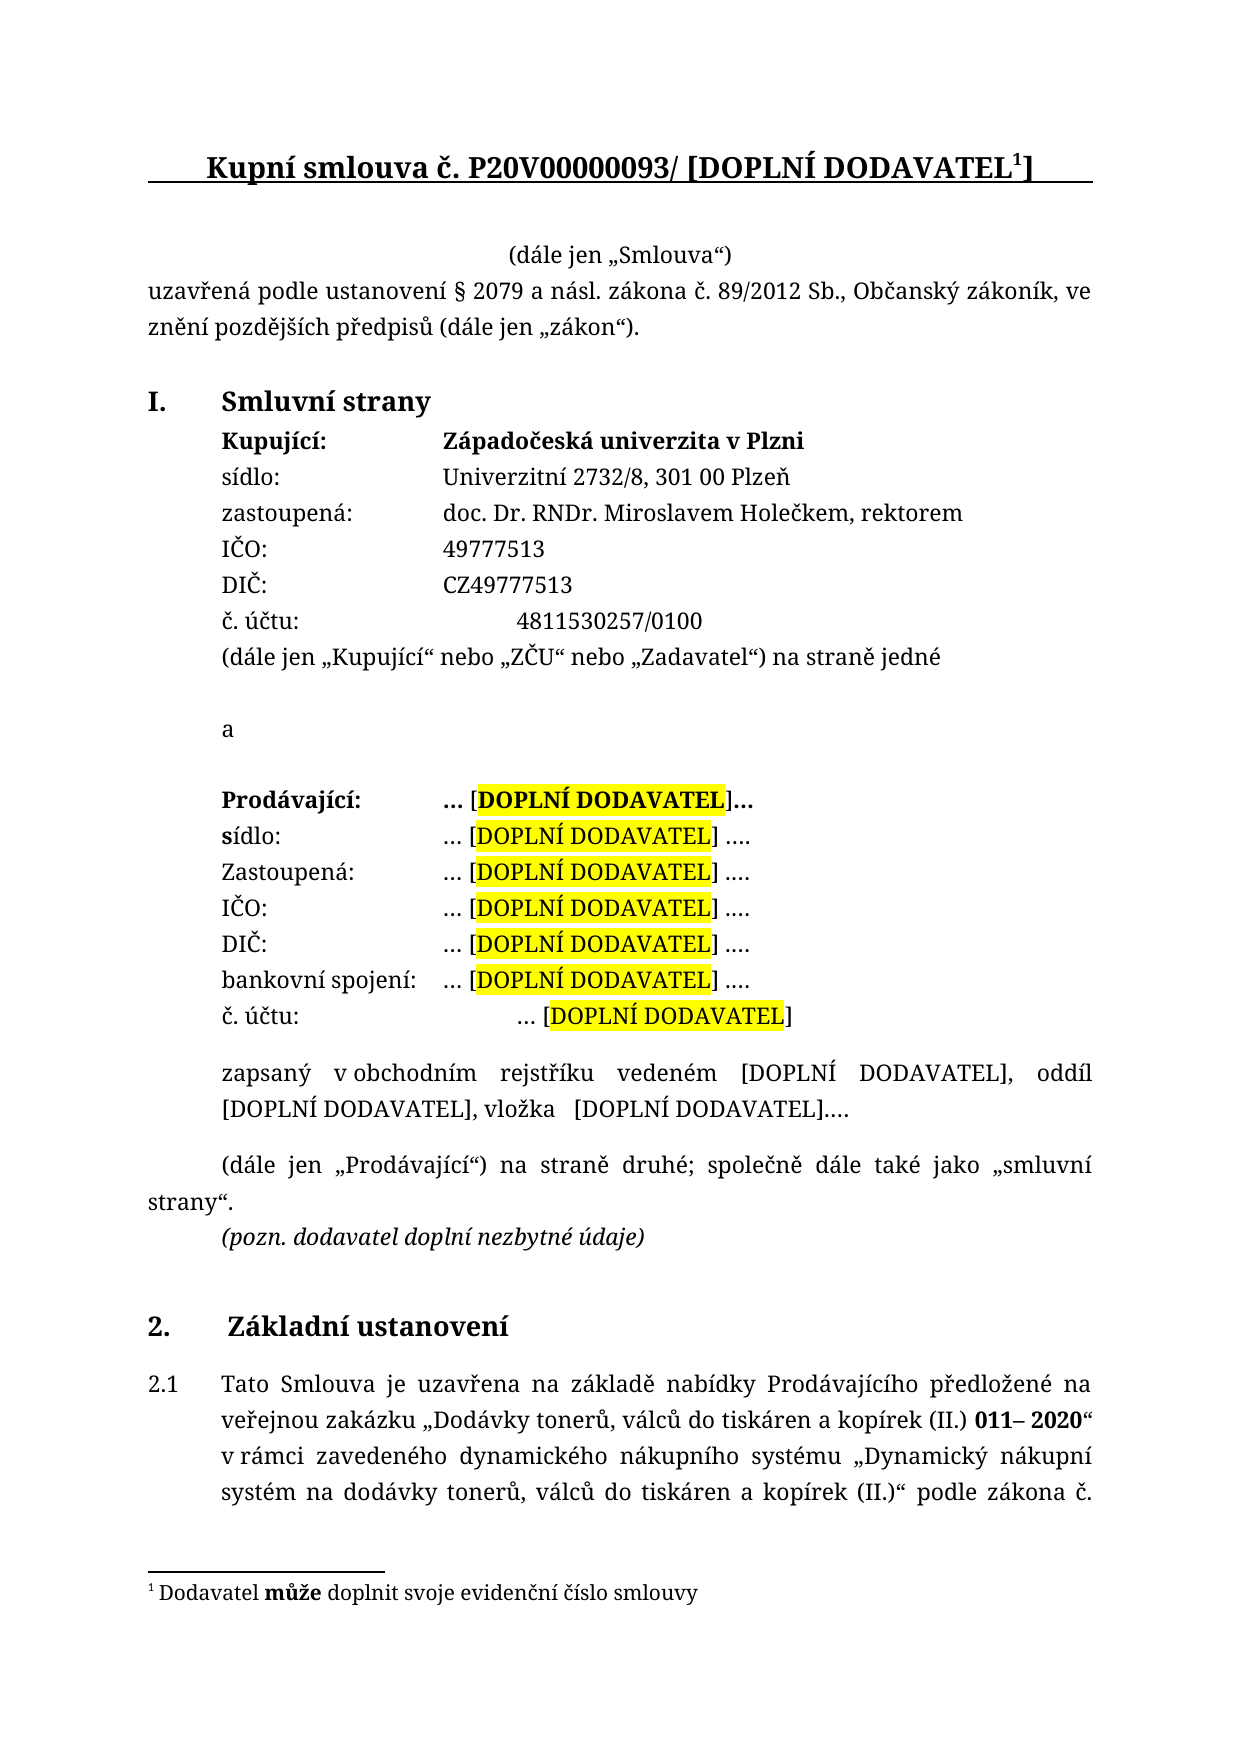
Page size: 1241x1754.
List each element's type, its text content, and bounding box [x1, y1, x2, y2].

text 2. Základní ustanovení [148, 1307, 1093, 1344]
text bankovní spojení: … [DOPLNÍ DODAVATEL] .… [711, 964, 1093, 995]
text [148, 1368, 1093, 1507]
text č. účtu: 4811530257/0100 [221, 605, 1093, 636]
text uzavřená podle ustanovení § 2079 a násl. zákona č. 89/2012 Sb., Občanský zákoník, ve znění pozdějších předpisů (dále jen „zákon“). [148, 275, 1093, 342]
text DIČ: … [DOPLNÍ DODAVATEL] .… [711, 928, 1093, 959]
text Zastoupená: … [DOPLNÍ DODAVATEL] .… [221, 856, 476, 887]
text a [221, 712, 1093, 744]
text sídlo: Univerzitní 2732/8, 301 00 Plzeň [221, 461, 1093, 492]
text (dále jen „Prodávající“) na straně druhé; společně dále také jako „smluvní strany“. [148, 1149, 1093, 1217]
text IČO: 49777513 [221, 533, 1093, 564]
text DIČ: … [DOPLNÍ DODAVATEL] .… [221, 928, 476, 959]
text (dále jen „Kupující“ nebo „ZČU“ nebo „Zadavatel“) na straně jedné [221, 641, 1093, 672]
text zastoupená: doc. Dr. RNDr. Miroslavem Holečkem, rektorem [221, 497, 1093, 528]
text Prodávající: … [DOPLNÍ DODAVATEL]… [221, 784, 478, 816]
text Kupní smlouva č. P20V00000093/ [DOPLNÍ DODAVATEL] [148, 148, 1093, 181]
text (pozn. dodavatel doplní nezbytné údaje) [148, 1221, 1093, 1253]
text Zastoupená: … [DOPLNÍ DODAVATEL] .… [711, 856, 1093, 887]
text I. Smluvní strany [148, 383, 1093, 419]
text IČO: … [DOPLNÍ DODAVATEL] .… [221, 892, 476, 923]
text zapsaný v obchodním rejstříku vedeném [DOPLNÍ DODAVATEL], oddíl [DOPLNÍ DODAVATEL], vložka [DOPLNÍ DODAVATEL].… [221, 1057, 1093, 1124]
text Kupující: Západočeská univerzita v Plzni [221, 425, 1093, 456]
text č. účtu: … [DOPLNÍ DODAVATEL] [784, 1000, 1093, 1031]
text (dále jen „Smlouva“) [148, 239, 1093, 270]
text č. účtu: … [DOPLNÍ DODAVATEL] [221, 1000, 550, 1031]
text sídlo: … [DOPLNÍ DODAVATEL] …. [711, 820, 1093, 852]
text Prodávající: … [DOPLNÍ DODAVATEL]… [725, 784, 1093, 816]
text sídlo: … [DOPLNÍ DODAVATEL] …. [221, 820, 476, 852]
text IČO: … [DOPLNÍ DODAVATEL] .… [711, 892, 1093, 923]
text DIČ: CZ49777513 [221, 569, 1093, 600]
text bankovní spojení: … [DOPLNÍ DODAVATEL] .… [148, 964, 476, 995]
